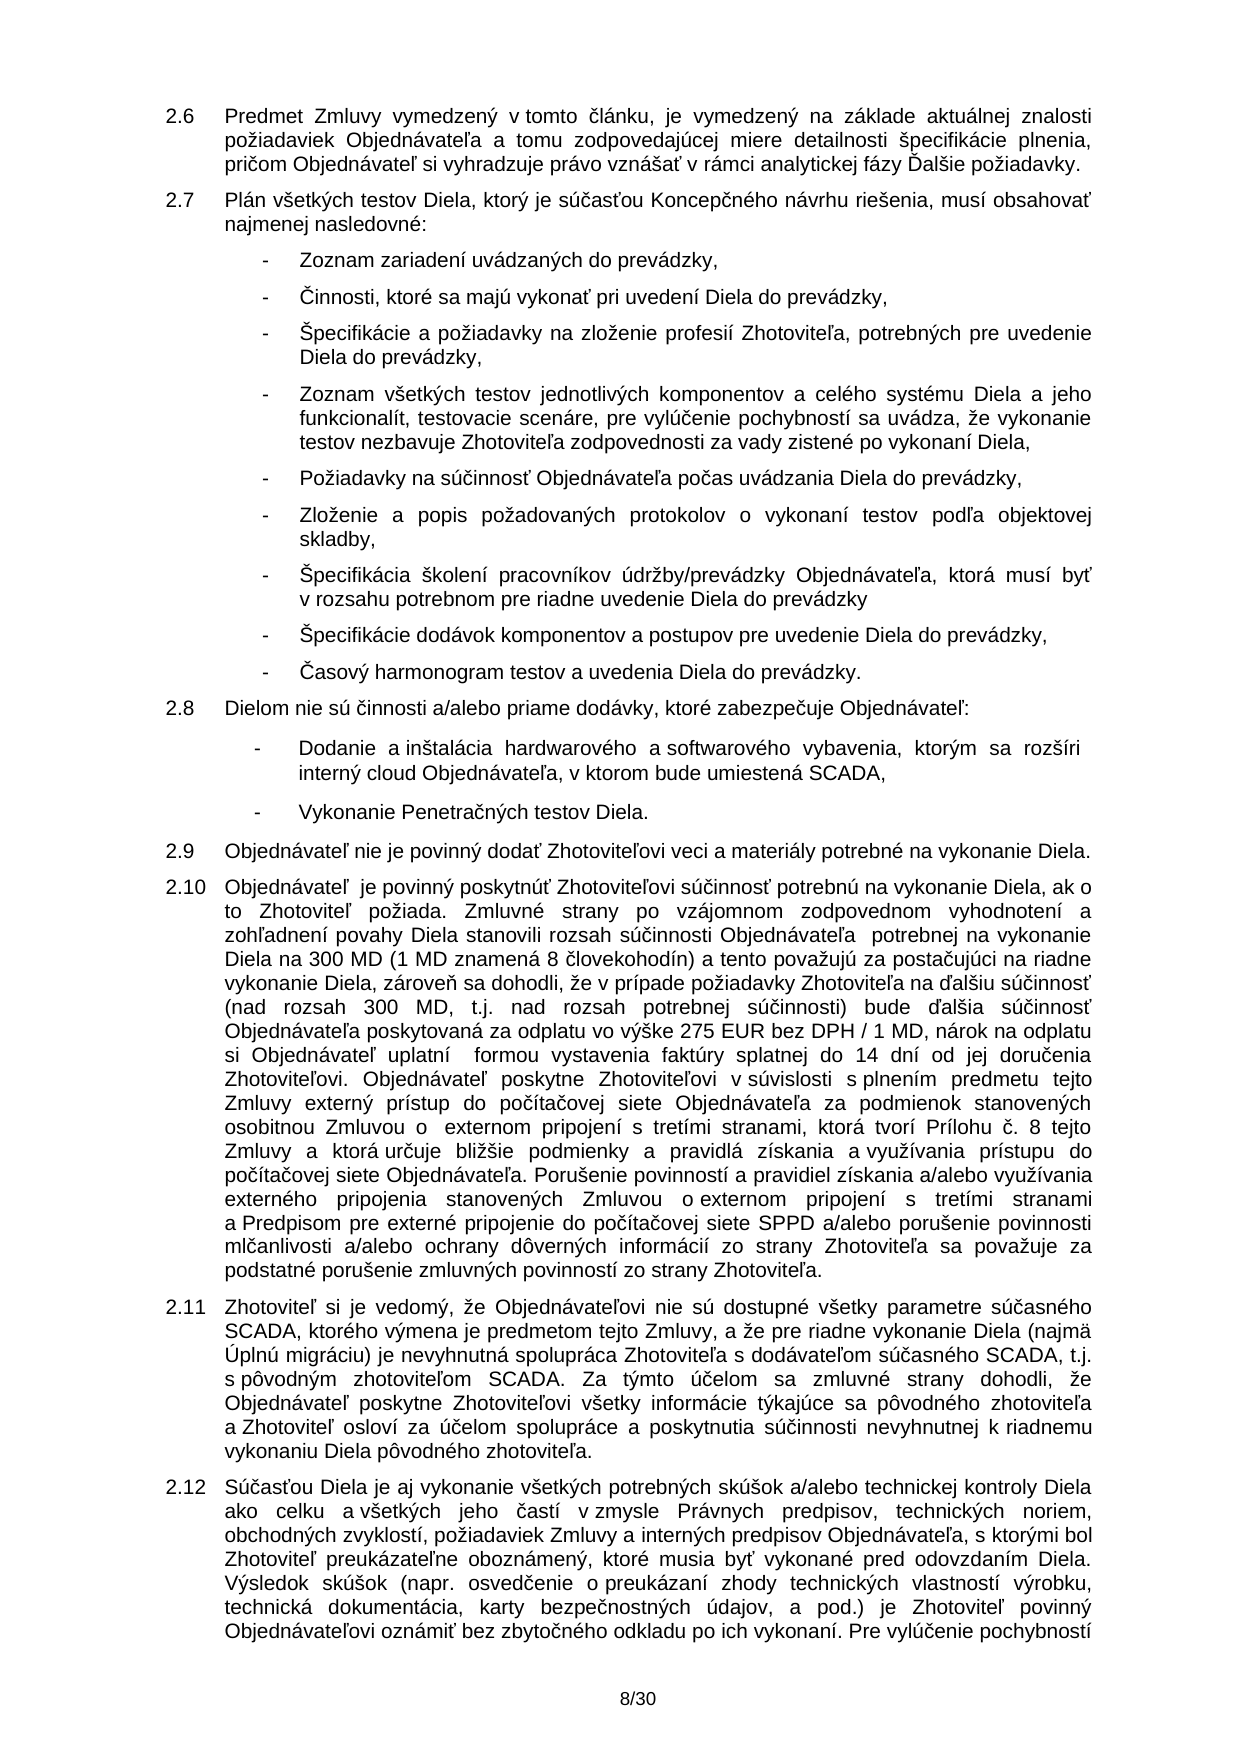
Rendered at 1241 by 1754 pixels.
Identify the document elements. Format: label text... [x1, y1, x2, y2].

list Dodanie a inštalácia hardwarového a softwarového vybavenia, ktorým sa rozšíri interný cloud Objednávateľa, v ktorom bude umiestená SCADA, [254, 733, 1081, 785]
list Špecifikácie a požiadavky na zloženie profesií Zhotoviteľa, potrebných pre uvedenie Diela do prevádzky, [262, 321, 1093, 369]
list Objednávateľ nie je povinný dodať Zhotoviteľovi veci a materiály potrebné na vykonanie Diela. [165, 838, 1093, 862]
list Zhotoviteľ si je vedomý, že Objednávateľovi nie sú dostupné všetky parametre súčasného SCADA, ktorého výmena je predmetom tejto Zmluvy, a že pre riadne vykonanie Diela (najmä Úplnú migráciu) je nevyhnutná spolupráca Zhotoviteľa s dodávateľom súčasného SCADA, t.j. s pôvodným zhotoviteľom SCADA. Za týmto účelom sa zmluvné strany dohodli, že Objednávateľ poskytne Zhotoviteľovi všetky informácie týkajúce sa pôvodného zhotoviteľa a Zhotoviteľ osloví za účelom spolupráce a poskytnutia súčinnosti nevyhnutnej k riadnemu vykonaniu Diela pôvodného zhotoviteľa. [165, 1295, 1093, 1462]
list Zloženie a popis požadovaných protokolov o vykonaní testov podľa objektovej skladby, [262, 502, 1093, 550]
list Zoznam zariadení uvádzaných do prevádzky, [262, 248, 1093, 272]
list Špecifikácia školení pracovníkov údržby/prevádzky Objednávateľa, ktorá musí byť v rozsahu potrebnom pre riadne uvedenie Diela do prevádzky [262, 563, 1093, 611]
list Časový harmonogram testov a uvedenia Diela do prevádzky. [262, 660, 1093, 684]
list Dielom nie sú činnosti a/alebo priame dodávky, ktoré zabezpečuje Objednávateľ: [165, 696, 1093, 720]
list Plán všetkých testov Diela, ktorý je súčasťou Koncepčného návrhu riešenia, musí obsahovať najmenej nasledovné: [165, 188, 1093, 236]
list Požiadavky na súčinnosť Objednávateľa počas uvádzania Diela do prevádzky, [262, 466, 1093, 490]
list Objednávateľ je povinný poskytnúť Zhotoviteľovi súčinnosť potrebnú na vykonanie Diela, ak o to Zhotoviteľ požiada. Zmluvné strany po vzájomnom zodpovednom vyhodnotení a zohľadnení povahy Diela stanovili rozsah súčinnosti Objednávateľa potrebnej na vykonanie Diela na 300 MD (1 MD znamená 8 človekohodín) a tento považujú za postačujúci na riadne vykonanie Diela, zároveň sa dohodli, že v prípade požiadavky Zhotoviteľa na ďalšiu súčinnosť (nad rozsah 300 MD, t.j. nad rozsah potrebnej súčinnosti) bude ďalšia súčinnosť Objednávateľa poskytovaná za odplatu vo výške 275 EUR bez DPH / 1 MD, nárok na odplatu si Objednávateľ uplatní formou vystavenia faktúry splatnej do 14 dní od jej doručenia Zhotoviteľovi. Objednávateľ poskytne Zhotoviteľovi v súvislosti s plnením predmetu tejto Zmluvy externý prístup do počítačovej siete Objednávateľa za podmienok stanovených osobitnou Zmluvou o externom pripojení s tretími stranami, ktorá tvorí Prílohu č. 8 tejto Zmluvy a ktorá určuje bližšie podmienky a pravidlá získania a využívania prístupu do počítačovej siete Objednávateľa. Porušenie povinností a pravidiel získania a/alebo využívania externého pripojenia stanovených Zmluvou o externom pripojení s tretími stranami a Predpisom pre externé pripojenie do počítačovej siete SPPD a/alebo porušenie povinnosti mlčanlivosti a/alebo ochrany dôverných informácií zo strany Zhotoviteľa sa považuje za podstatné porušenie zmluvných povinností zo strany Zhotoviteľa. [165, 875, 1093, 1282]
list Špecifikácie dodávok komponentov a postupov pre uvedenie Diela do prevádzky, [262, 623, 1093, 647]
list Predmet Zmluvy vymedzený v tomto článku, je vymedzený na základe aktuálnej znalosti požiadaviek Objednávateľa a tomu zodpovedajúcej miere detailnosti špecifikácie plnenia, pričom Objednávateľ si vyhradzuje právo vznášať v rámci analytickej fázy Ďalšie požiadavky. [165, 103, 1093, 175]
list Zoznam všetkých testov jednotlivých komponentov a celého systému Diela a jeho funkcionalít, testovacie scenáre, pre vylúčenie pochybností sa uvádza, že vykonanie testov nezbavuje Zhotoviteľa zodpovednosti za vady zistené po vykonaní Diela, [262, 382, 1093, 453]
list Vykonanie Penetračných testov Diela. [254, 797, 1081, 826]
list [165, 1475, 1093, 1643]
list Činnosti, ktoré sa majú vykonať pri uvedení Diela do prevádzky, [262, 285, 1093, 309]
